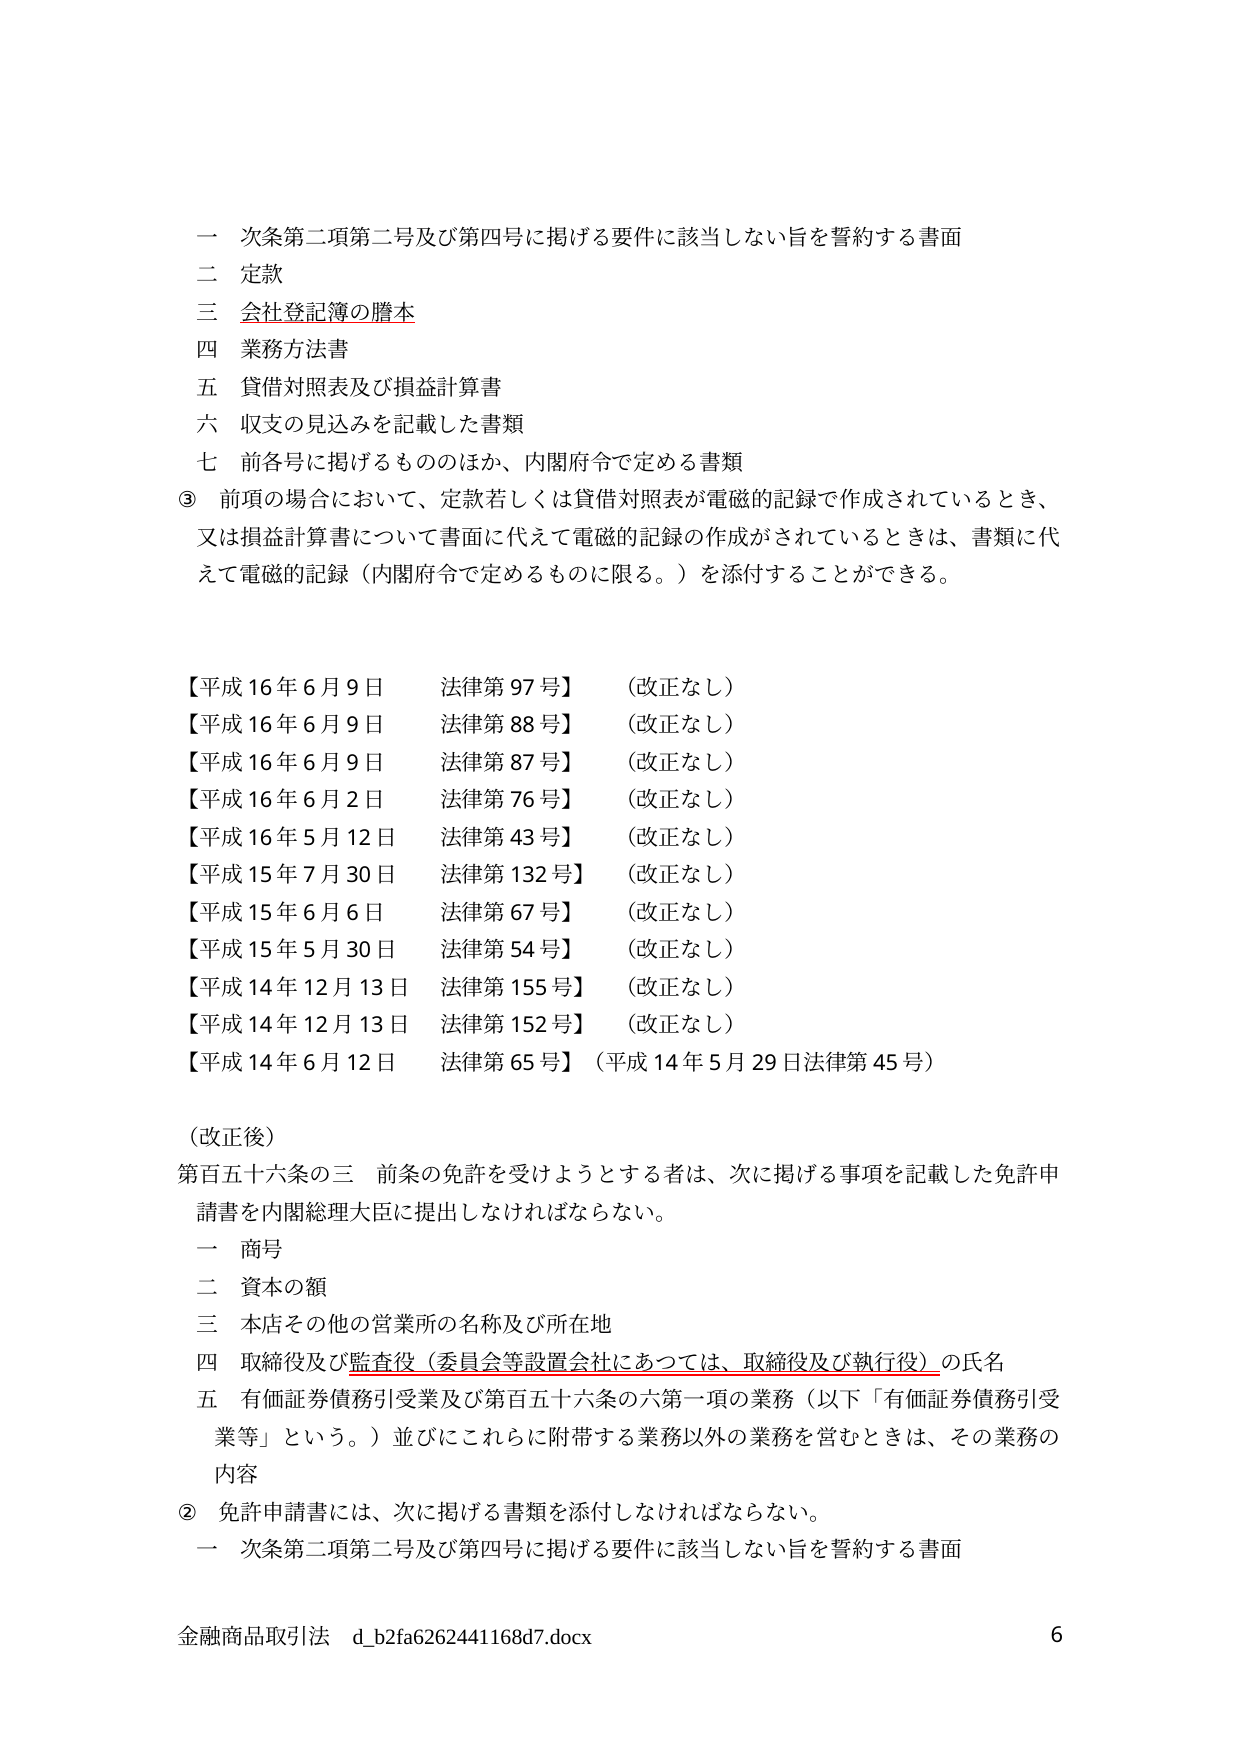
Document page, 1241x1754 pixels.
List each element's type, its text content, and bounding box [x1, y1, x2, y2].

text 一 次条第二項第二号及び第四号に掲げる要件に該当しない旨を誓約する書面 [196, 217, 1063, 254]
text ③ 前項の場合において、定款若しくは貸借対照表が電磁的記録で作成されているとき、又は損益計算書について書面に代えて電磁的記録の作成がされているときは、書類に代えて電磁的記録（内閣府令で定めるものに限る。）を添付することができる。 [177, 479, 1063, 592]
text 一 商号 [196, 1229, 1063, 1267]
text 三 会社登記簿の謄本 [196, 292, 1063, 329]
text 【平成14年12月13日 法律第152号】 （改正なし） [177, 1004, 1063, 1042]
text 第百五十六条の三 前条の免許を受けようとする者は、次に掲げる事項を記載した免許申請書を内閣総理大臣に提出しなければならない。 [177, 1154, 1063, 1229]
text 【平成15年6月6日 法律第67号】 （改正なし） [177, 892, 1063, 929]
text 【平成16年6月9日 法律第87号】 （改正なし） [177, 742, 1063, 779]
text 三 本店その他の営業所の名称及び所在地 [196, 1304, 1063, 1342]
text （改正後） [177, 1117, 1063, 1154]
text 六 収支の見込みを記載した書類 [196, 404, 1063, 442]
text 【平成16年6月9日 法律第97号】 （改正なし） [177, 667, 1063, 704]
text 【平成16年6月9日 法律第88号】 （改正なし） [177, 704, 1063, 742]
text 五 貸借対照表及び損益計算書 [196, 367, 1063, 404]
text 【平成14年6月12日 法律第65号】（平成14年5月29日法律第45号） [177, 1042, 1063, 1079]
text 【平成15年5月30日 法律第54号】 （改正なし） [177, 929, 1063, 967]
text 一 次条第二項第二号及び第四号に掲げる要件に該当しない旨を誓約する書面 [196, 1529, 1063, 1567]
text 四 取締役及び監査役（委員会等設置会社にあつては、取締役及び執行役）の氏名 [196, 1342, 1063, 1379]
text 【平成14年12月13日 法律第155号】 （改正なし） [177, 967, 1063, 1004]
text ② 免許申請書には、次に掲げる書類を添付しなければならない。 [177, 1492, 1063, 1529]
text 四 業務方法書 [196, 329, 1063, 367]
text 【平成16年5月12日 法律第43号】 （改正なし） [177, 817, 1063, 854]
text 七 前各号に掲げるもののほか、内閣府令で定める書類 [196, 442, 1063, 479]
text 【平成16年6月2日 法律第76号】 （改正なし） [177, 779, 1063, 817]
text 二 資本の額 [196, 1267, 1063, 1304]
text 五 有価証券債務引受業及び第百五十六条の六第一項の業務（以下「有価証券債務引受業等」という。）並びにこれらに附帯する業務以外の業務を営むときは、その業務の内容 [196, 1379, 1063, 1492]
text 二 定款 [196, 254, 1063, 292]
text 【平成15年7月30日 法律第132号】 （改正なし） [177, 854, 1063, 892]
